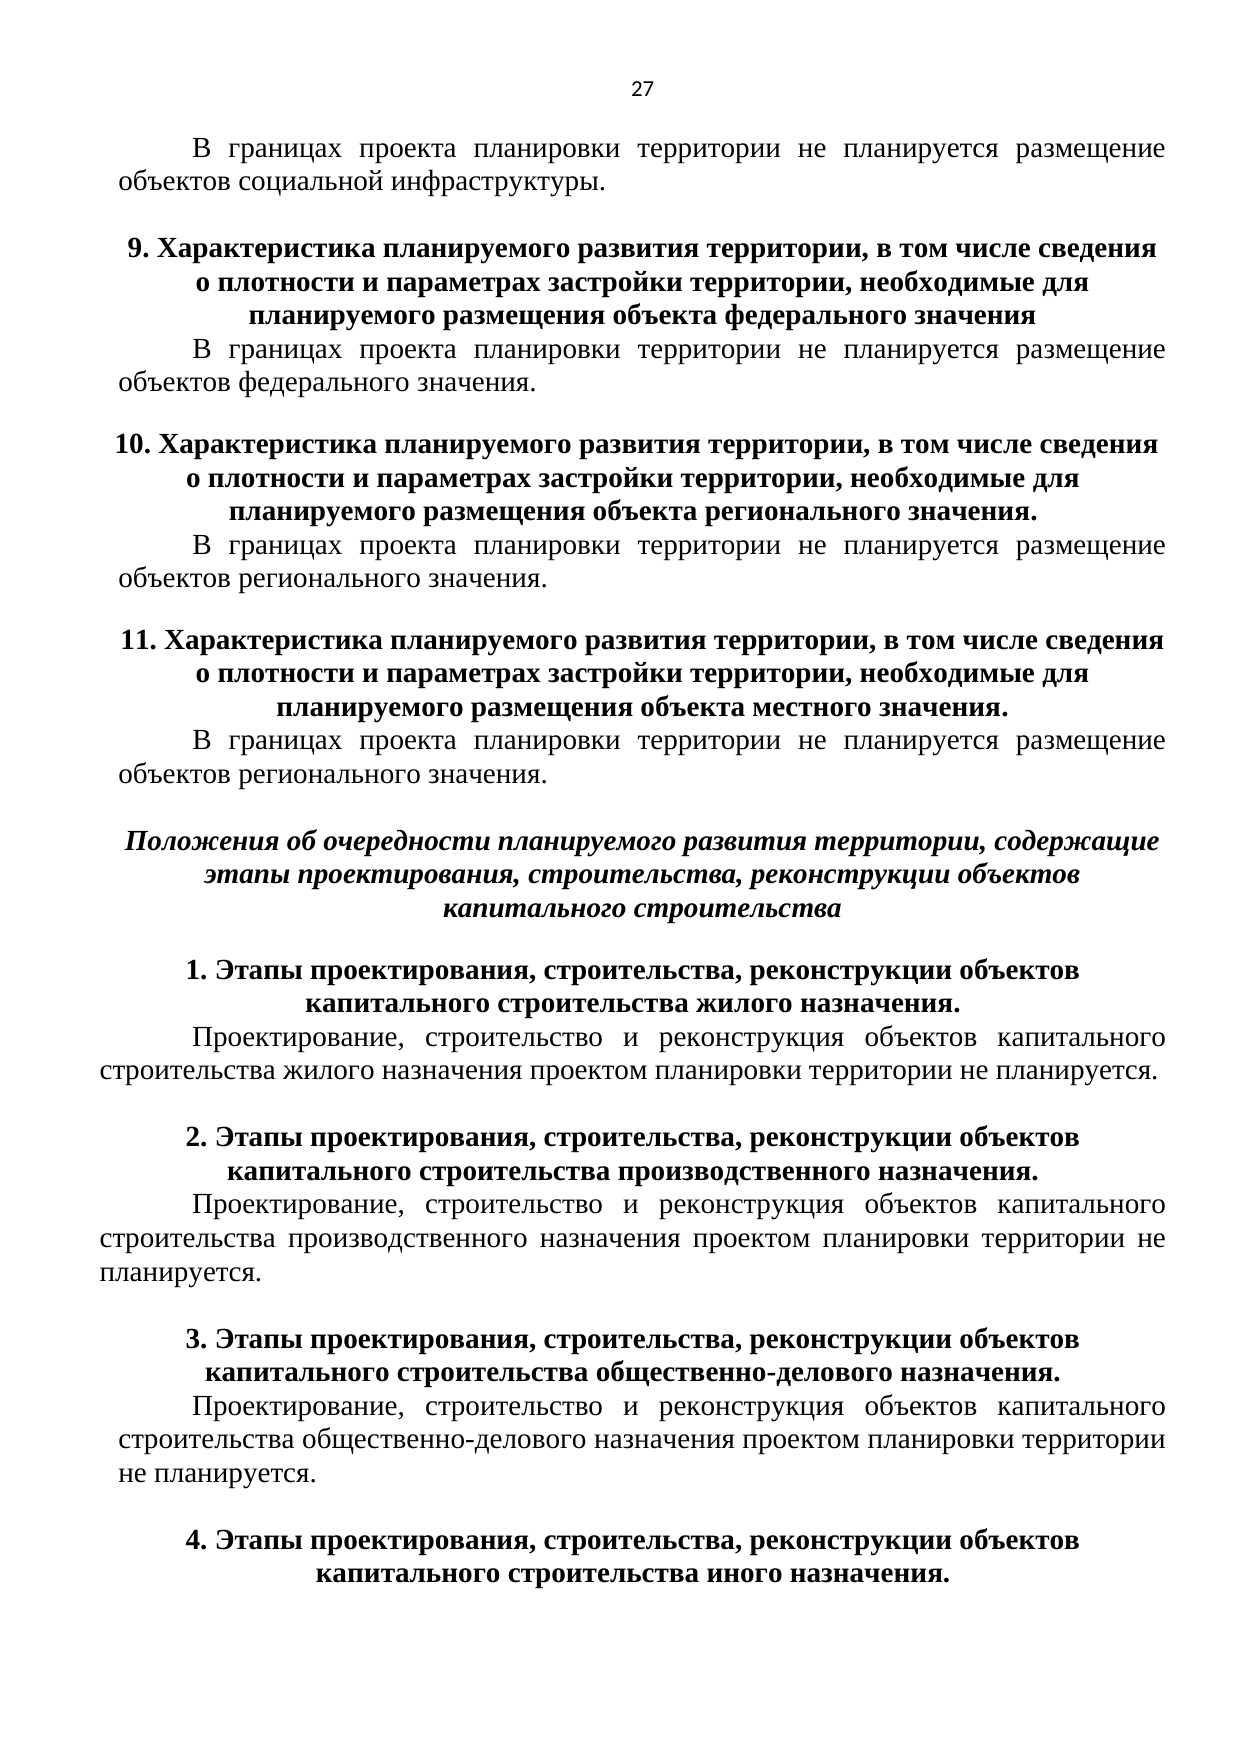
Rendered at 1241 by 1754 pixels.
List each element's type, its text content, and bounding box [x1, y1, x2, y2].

text Положения об очередности планируемого развития территории, содержащие этапы проектирования, строительства, реконструкции объектов капитального строительства [118, 823, 1167, 924]
text 3. Этапы проектирования, строительства, реконструкции объектов капитального строительства общественно-делового назначения. [99, 1321, 1167, 1388]
text 9. Характеристика планируемого развития территории, в том числе сведения о плотности и параметрах застройки территории, необходимые для планируемого размещения объекта федерального значения [118, 230, 1167, 331]
text 10. Характеристика планируемого развития территории, в том числе сведения о плотности и параметрах застройки территории, необходимые для планируемого размещения объекта регионального значения. [99, 426, 1167, 527]
text В границах проекта планировки территории не планируется размещение объектов регионального значения. [118, 722, 1167, 789]
text 11. Характеристика планируемого развития территории, в том числе сведения о плотности и параметрах застройки территории, необходимые для планируемого размещения объекта местного значения. [118, 622, 1167, 722]
text В границах проекта планировки территории не планируется размещение объектов федерального значения. [118, 331, 1167, 398]
text 1. Этапы проектирования, строительства, реконструкции объектов капитального строительства жилого назначения. [99, 952, 1167, 1019]
text Проектирование, строительство и реконструкция объектов капитального строительства жилого назначения проектом планировки территории не планируется. [99, 1019, 1167, 1086]
text В границах проекта планировки территории не планируется размещение объектов социальной инфраструктуры. [118, 130, 1167, 197]
text 2. Этапы проектирования, строительства, реконструкции объектов капитального строительства производственного назначения. [99, 1119, 1167, 1187]
text Проектирование, строительство и реконструкция объектов капитального строительства производственного назначения проектом планировки территории не планируется. [99, 1187, 1167, 1287]
text Проектирование, строительство и реконструкция объектов капитального строительства общественно-делового назначения проектом планировки территории не планируется. [118, 1388, 1167, 1488]
text В границах проекта планировки территории не планируется размещение объектов регионального значения. [118, 527, 1167, 594]
text 4. Этапы проектирования, строительства, реконструкции объектов капитального строительства иного назначения. [99, 1522, 1167, 1589]
